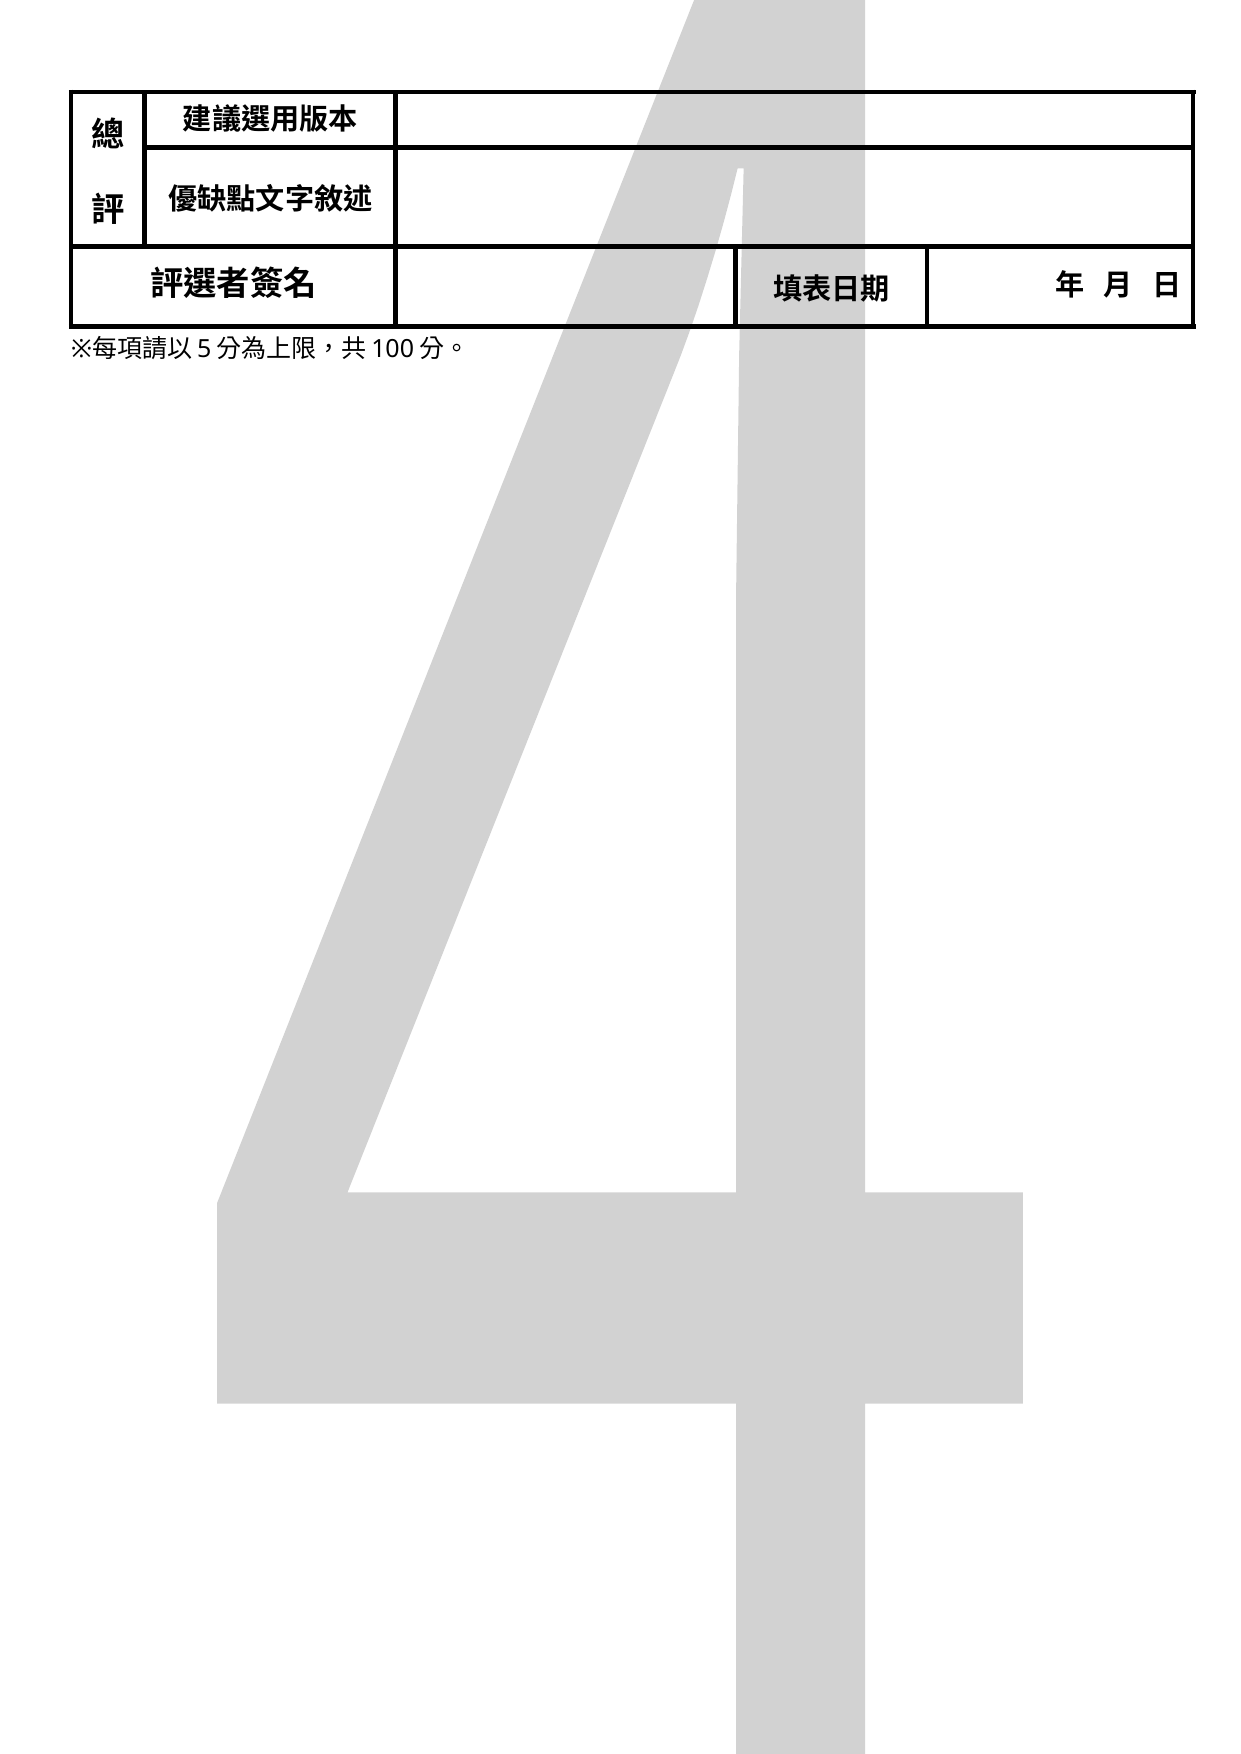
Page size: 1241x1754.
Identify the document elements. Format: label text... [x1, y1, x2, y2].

table_cell 總評 [73, 94, 142, 244]
table_cell 建議選用版本 [147, 94, 393, 145]
table_cell [398, 150, 1191, 244]
text ※每項請以5分為上限，共100分。 [71, 329, 1169, 365]
table_cell 填表日期 [738, 249, 925, 324]
table_cell [398, 249, 733, 324]
table_cell 評選者簽名 [73, 249, 393, 324]
table_cell [398, 94, 1191, 145]
table_cell 年 月 日 [929, 249, 1191, 324]
table_cell 優缺點文字敘述 [147, 150, 393, 244]
